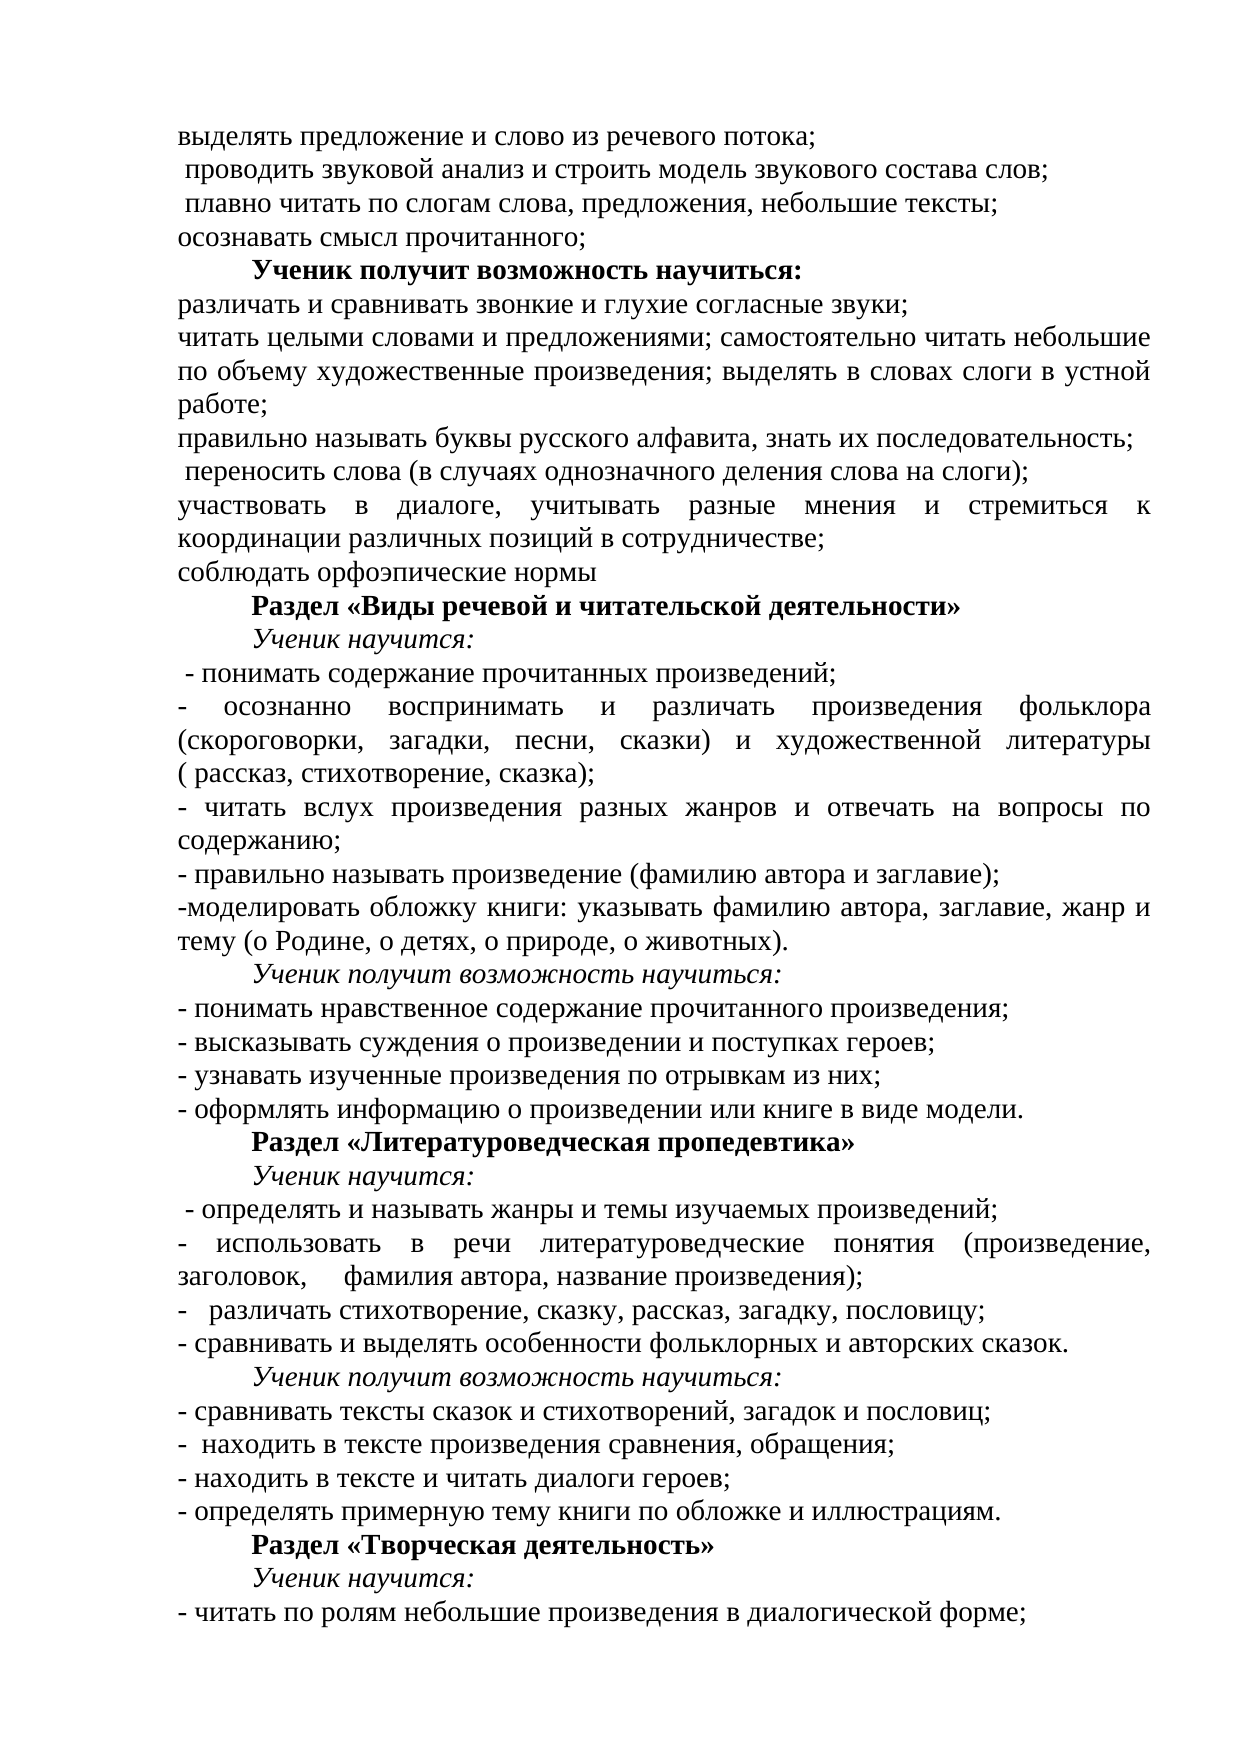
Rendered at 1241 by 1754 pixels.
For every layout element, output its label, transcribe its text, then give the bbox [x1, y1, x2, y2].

text - различать стихотворение, сказку, рассказ, загадку, пословицу; [177, 1292, 1152, 1326]
text Ученик научится: [177, 1560, 1152, 1594]
text Ученик научится: [177, 1158, 1152, 1191]
text проводить звуковой анализ и строить модель звукового состава слов; [177, 152, 1152, 185]
text Раздел «Творческая деятельность» [177, 1527, 1152, 1560]
text Ученик получит возможность научиться: [177, 1359, 1152, 1393]
text - определять и называть жанры и темы изучаемых произведений; [177, 1191, 1152, 1225]
text - оформлять информацию о произведении или книге в виде модели. [177, 1091, 1152, 1124]
text правильно называть буквы русского алфавита, знать их последовательность; [177, 420, 1152, 453]
text читать целыми словами и предложениями; самостоятельно читать небольшие по объему художественные произведения; выделять в словах слоги в устной работе; [177, 319, 1152, 420]
text выделять предложение и слово из речевого потока; [177, 118, 1152, 152]
text - понимать содержание прочитанных произведений; [177, 655, 1152, 688]
text Раздел «Литературоведческая пропедевтика» [177, 1124, 1152, 1158]
text - использовать в речи литературоведческие понятия (произведение, заголовок, фамилия автора, название произведения); [177, 1225, 1152, 1292]
text - понимать нравственное содержание прочитанного произведения; [177, 990, 1152, 1024]
text - сравнивать и выделять особенности фольклорных и авторских сказок. [177, 1326, 1152, 1359]
text - читать по ролям небольшие произведения в диалогической форме; [177, 1594, 1152, 1627]
text участвовать в диалоге, учитывать разные мнения и стремиться к координации различных позиций в сотрудничестве; [177, 487, 1152, 554]
text - осознанно воспринимать и различать произведения фольклора (скороговорки, загадки, песни, сказки) и художественной литературы ( рассказ, стихотворение, сказка); [177, 688, 1152, 789]
text Ученик получит возможность научиться: [177, 957, 1152, 990]
text - находить в тексте произведения сравнения, обращения; [177, 1426, 1152, 1460]
text плавно читать по слогам слова, предложения, небольшие тексты; [177, 185, 1152, 219]
text осознавать смысл прочитанного; [177, 219, 1152, 252]
text Раздел «Виды речевой и читательской деятельности» [177, 588, 1152, 621]
text - сравнивать тексты сказок и стихотворений, загадок и пословиц; [177, 1393, 1152, 1426]
text -моделировать обложку книги: указывать фамилию автора, заглавие, жанр и тему (о Родине, о детях, о природе, о животных). [177, 889, 1152, 957]
text - правильно называть произведение (фамилию автора и заглавие); [177, 856, 1152, 889]
text - находить в тексте и читать диалоги героев; [177, 1460, 1152, 1493]
text - высказывать суждения о произведении и поступках героев; [177, 1024, 1152, 1057]
text - узнавать изученные произведения по отрывкам из них; [177, 1057, 1152, 1091]
text соблюдать орфоэпические нормы [177, 554, 1152, 588]
text Ученик получит возможность научиться: [177, 252, 1152, 286]
text различать и сравнивать звонкие и глухие согласные звуки; [177, 286, 1152, 319]
text - читать вслух произведения разных жанров и отвечать на вопросы по содержанию; [177, 789, 1152, 856]
text Ученик научится: [177, 621, 1152, 655]
text - определять примерную тему книги по обложке и иллюстрациям. [177, 1493, 1152, 1527]
text переносить слова (в случаях однозначного деления слова на слоги); [177, 453, 1152, 487]
